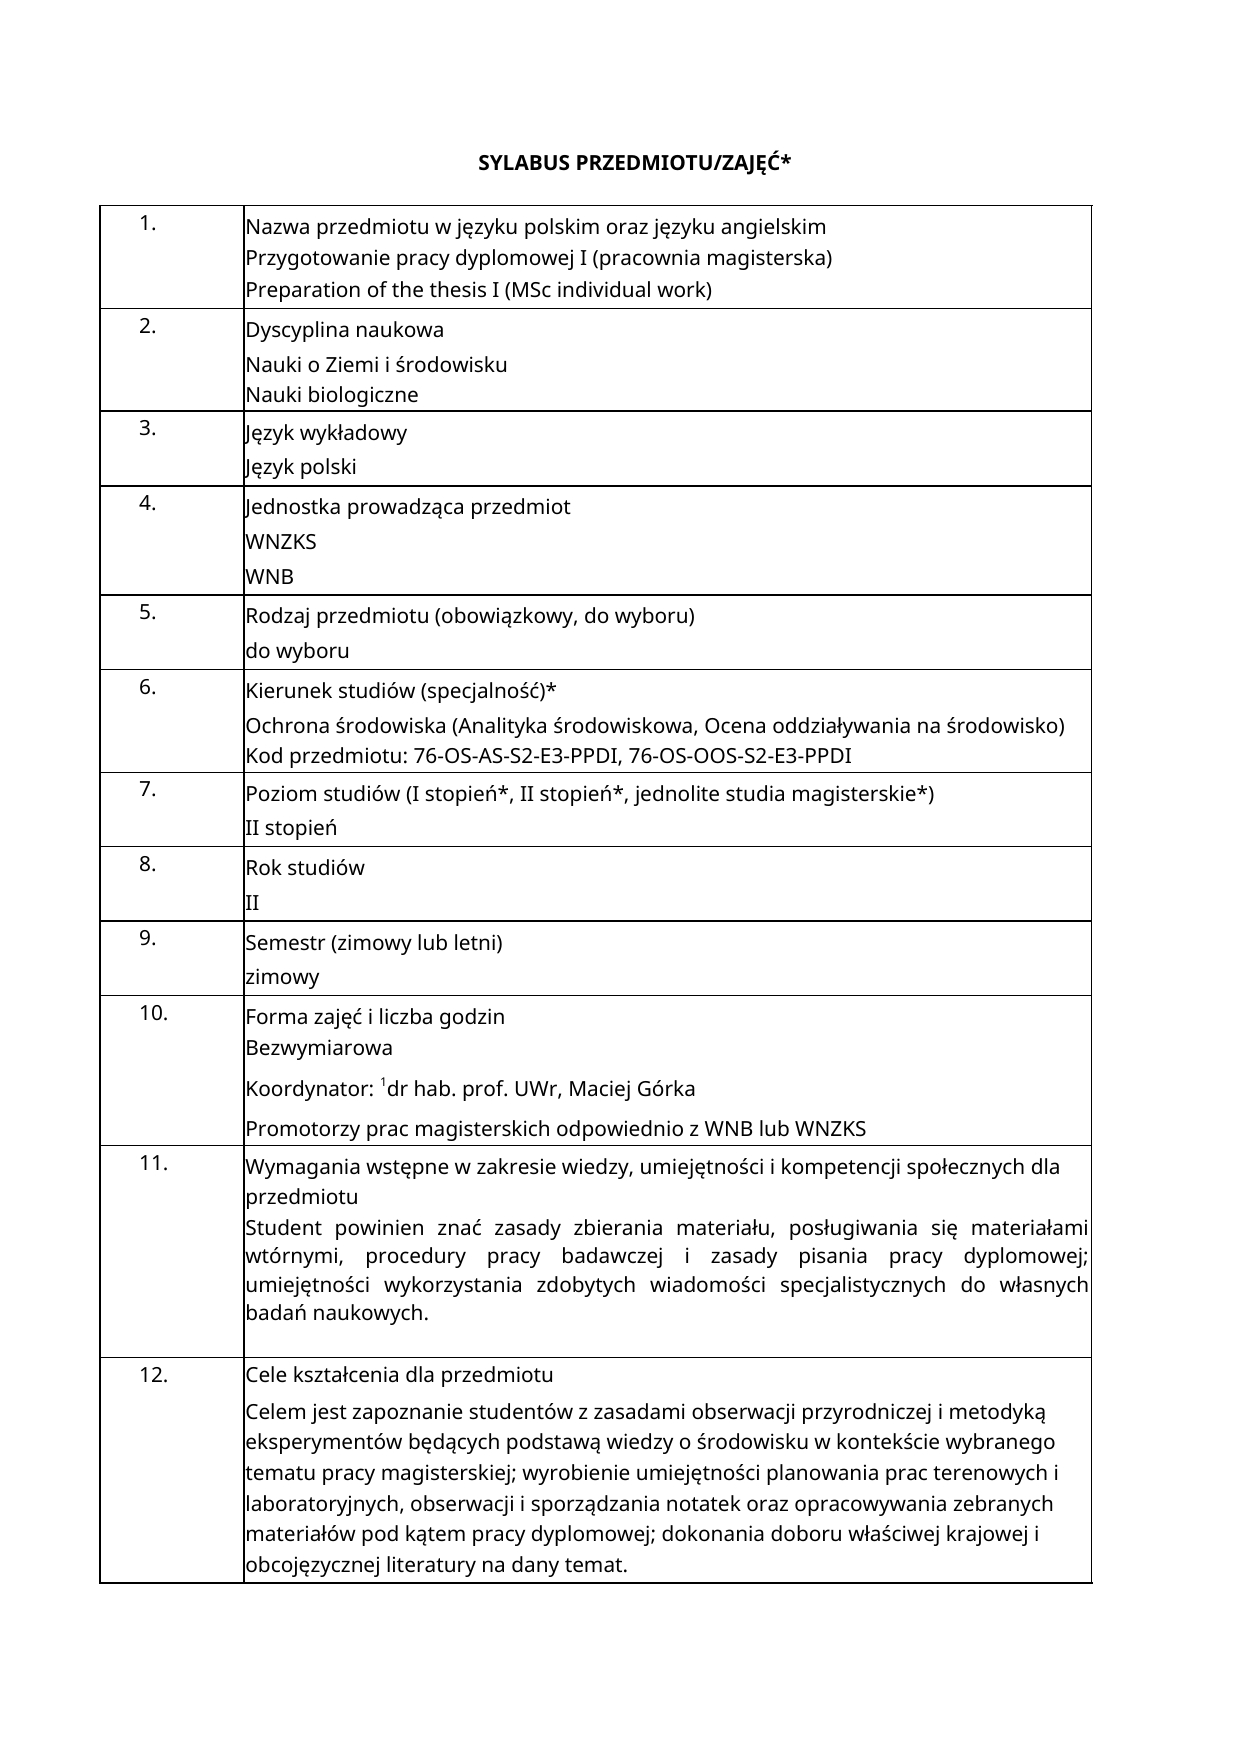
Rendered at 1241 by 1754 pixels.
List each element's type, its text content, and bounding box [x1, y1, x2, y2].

text SYLABUS PRZEDMIOTU/ZAJĘĆ* [148, 148, 1122, 176]
table_cell Język wykładowy Język polski [245, 412, 1091, 485]
table_cell [101, 1358, 243, 1582]
table_cell Cele kształcenia dla przedmiotu Celem jest zapoznanie studentów z zasadami obserwacji przyrodniczej i metodyką eksperymentów będących podstawą wiedzy o środowisku w kontekście wybranego tematu pracy magisterskiej; wyrobienie umiejętności planowania prac terenowych i laboratoryjnych, obserwacji i sporządzania notatek oraz opracowywania zebranych materiałów pod kątem pracy dyplomowej; dokonania doboru właściwej krajowej i obcojęzycznej literatury na dany temat. [245, 1358, 1091, 1582]
table_cell Rodzaj przedmiotu (obowiązkowy, do wyboru) do wyboru [245, 596, 1091, 669]
table_cell Semestr (zimowy lub letni) zimowy [245, 922, 1091, 995]
table_cell Dyscyplina naukowa Nauki o Ziemi i środowisku Nauki biologiczne [245, 309, 1091, 410]
table_cell Kierunek studiów (specjalność)* Ochrona środowiska (Analityka środowiskowa, Ocena oddziaływania na środowisko) Kod przedmiotu: 76-OS-AS-S2-E3-PPDI, 76-OS-OOS-S2-E3-PPDI [245, 670, 1091, 771]
table_cell Forma zajęć i liczba godzin Bezwymiarowa Koordynator: 1dr hab. prof. UWr, Maciej Górka Promotorzy prac magisterskich odpowiednio z WNB lub WNZKS [245, 996, 1091, 1144]
table_cell [101, 412, 243, 485]
table_cell Wymagania wstępne w zakresie wiedzy, umiejętności i kompetencji społecznych dla przedmiotu Student powinien znać zasady zbierania materiału, posługiwania się materiałami wtórnymi, procedury pracy badawczej i zasady pisania pracy dyplomowej; umiejętności wykorzystania zdobytych wiadomości specjalistycznych do własnych badań naukowych. [245, 1146, 1091, 1357]
table_cell Jednostka prowadząca przedmiot WNZKS WNB [245, 487, 1091, 594]
table_cell Rok studiów II [245, 847, 1091, 920]
table_cell [101, 922, 243, 995]
table_cell [101, 487, 243, 594]
table_cell [101, 847, 243, 920]
table_header [101, 206, 243, 308]
table_cell [101, 670, 243, 771]
table_cell [101, 996, 243, 1144]
table_header Nazwa przedmiotu w języku polskim oraz języku angielskim Przygotowanie pracy dyplomowej I (pracownia magisterska) Preparation of the thesis I (MSc individual work) [245, 206, 1091, 308]
table_cell Poziom studiów (I stopień*, II stopień*, jednolite studia magisterskie*) II stopień [245, 773, 1091, 846]
table_cell [101, 773, 243, 846]
table_cell [101, 1146, 243, 1357]
table_cell [101, 309, 243, 410]
table_cell [101, 596, 243, 669]
